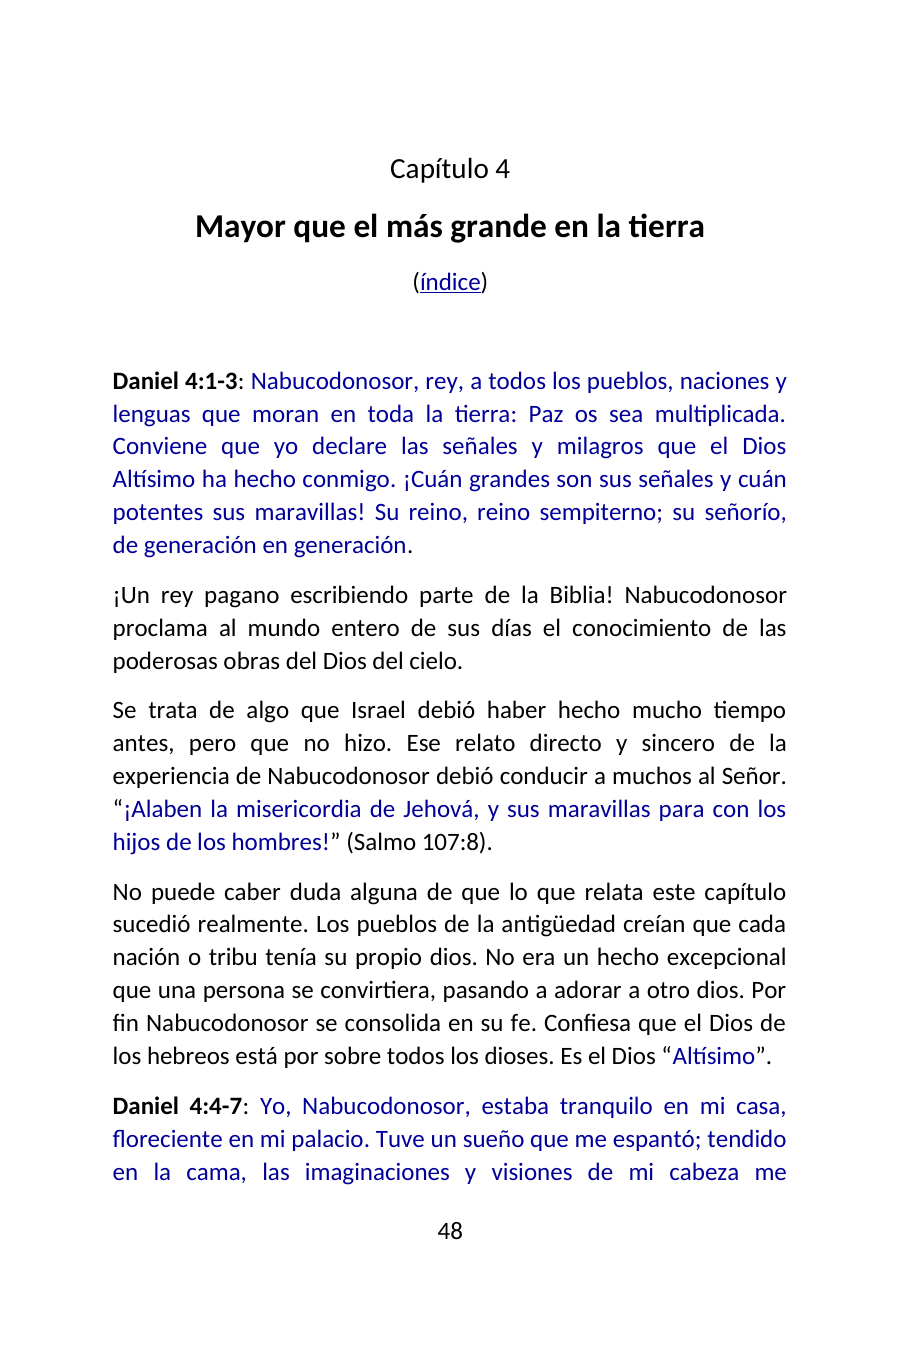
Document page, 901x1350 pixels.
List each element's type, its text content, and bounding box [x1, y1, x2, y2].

text Se trata de algo que Israel debió haber hecho mucho tiempo antes, pero que no hizo. Ese relato directo y sincero de la experiencia de Nabucodonosor debió conducir a muchos al Señor. “¡Alaben la misericordia de Jehová, y sus maravillas para con los hijos de los hombres!” (Salmo 107:8). [112, 694, 788, 857]
text ¡Un rey pagano escribiendo parte de la Biblia! Nabucodonosor proclama al mundo entero de sus días el conocimiento de las poderosas obras del Dios del cielo. [112, 579, 788, 675]
text Daniel 4:1-3: Nabucodonosor, rey, a todos los pueblos, naciones y lenguas que moran en toda la tierra: Paz os sea multiplicada. Conviene que yo declare las señales y milagros que el Dios Altísimo ha hecho conmigo. ¡Cuán grandes son sus señales y cuán potentes sus maravillas! Su reino, reino sempiterno; su señorío, de generación en generación. [112, 365, 788, 560]
text Capítulo 4 [112, 150, 788, 186]
text No puede caber duda alguna de que lo que relata este capítulo sucedió realmente. Los pueblos de la antigüedad creían que cada nación o tribu tenía su propio dios. No era un hecho excepcional que una persona se convirtiera, pasando a adorar a otro dios. Por fin Nabucodonosor se consolida en su fe. Confiesa que el Dios de los hebreos está por sobre todos los dioses. Es el Dios “Altísimo”. [112, 876, 788, 1071]
text (índice) [112, 266, 788, 296]
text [112, 1090, 788, 1186]
text Mayor que el más grande en la tierra [112, 205, 788, 246]
